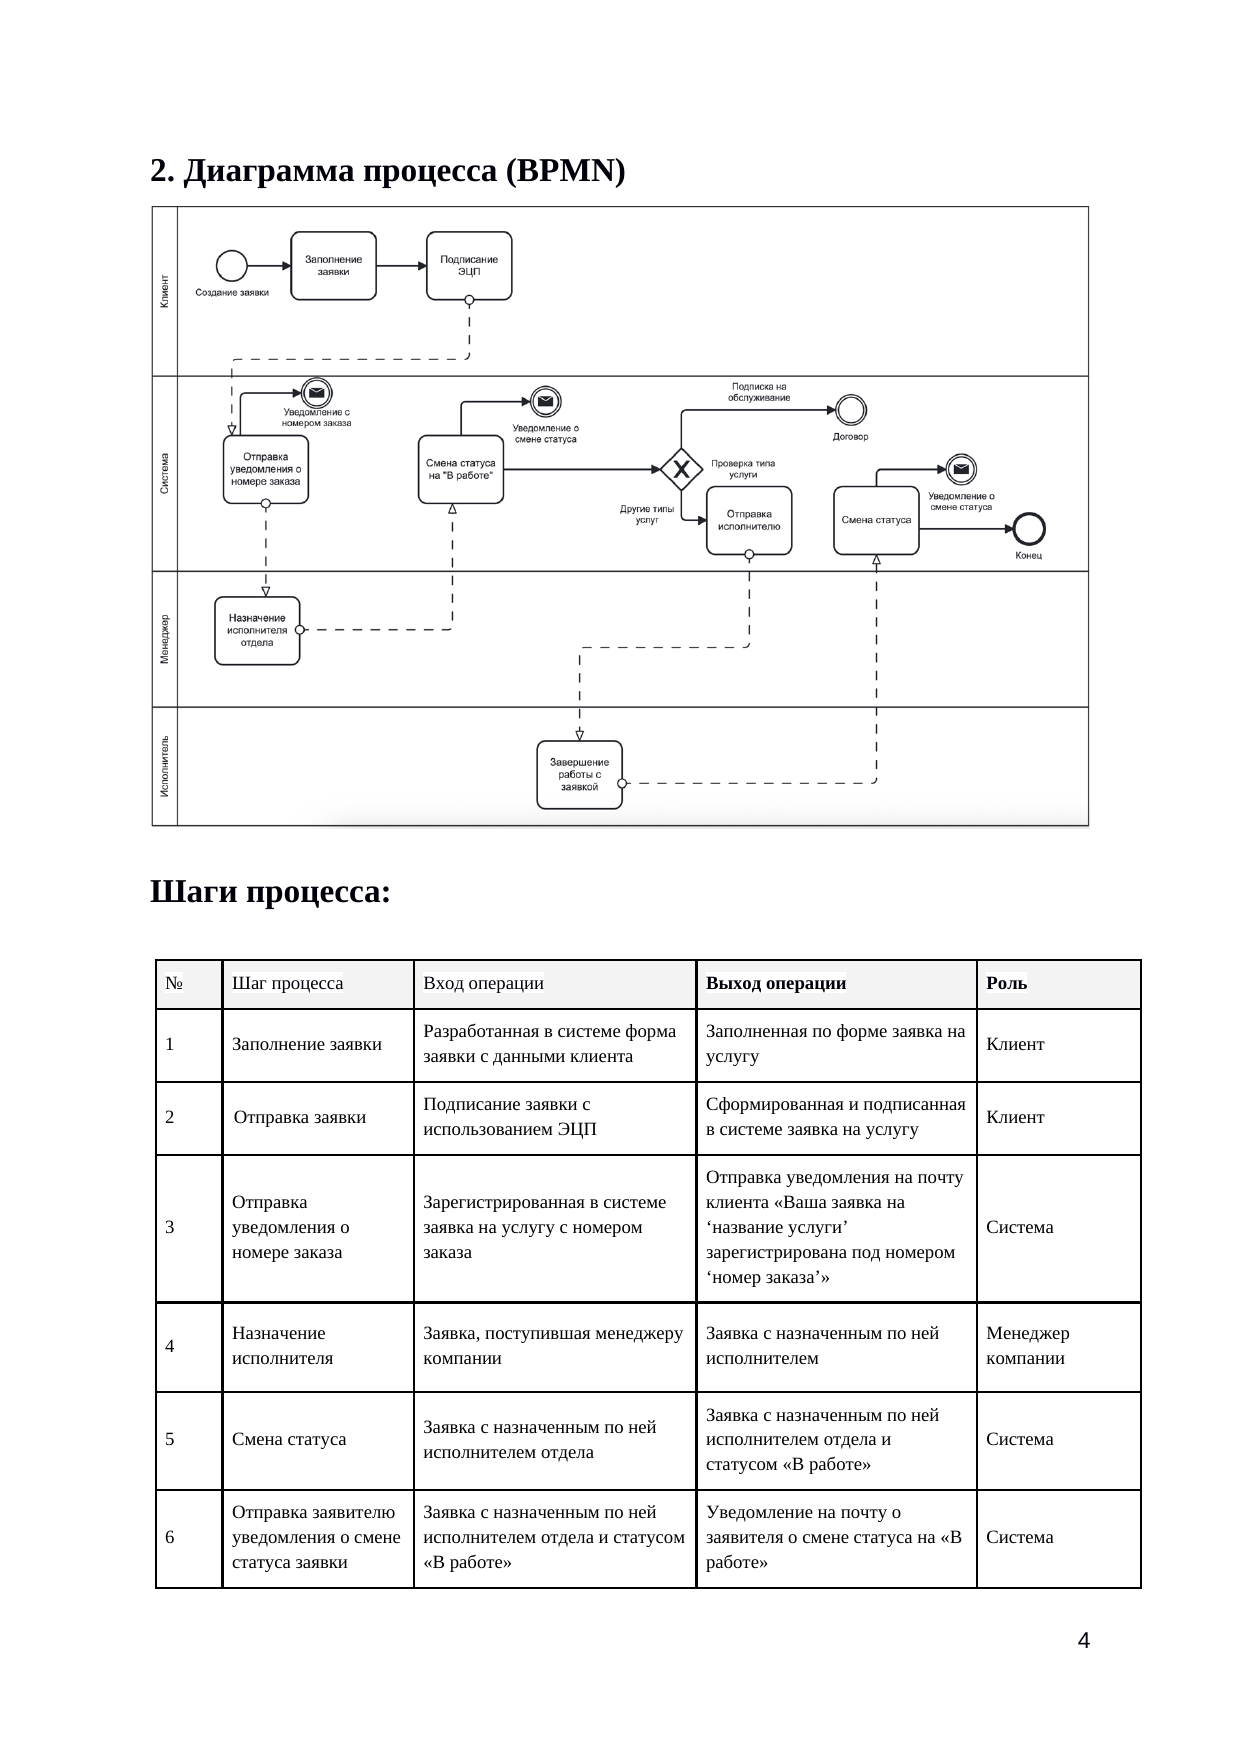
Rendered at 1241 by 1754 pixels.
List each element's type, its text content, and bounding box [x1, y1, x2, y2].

table_cell 4 [157, 1304, 221, 1391]
table_cell 2 [157, 1083, 221, 1154]
table_cell Назначение исполнителя [224, 1304, 413, 1391]
table_cell Клиент [978, 1010, 1140, 1081]
table_header Вход операции [415, 961, 695, 1008]
subtitle 2. Диаграмма процесса (BPMN) [150, 150, 1090, 188]
table_cell Система [978, 1491, 1140, 1587]
table_cell Смена статуса [224, 1393, 413, 1489]
table_cell Подписание заявки с использованием ЭЦП [415, 1083, 695, 1154]
table_header Шаг процесса [224, 961, 413, 1008]
table_cell Система [978, 1393, 1140, 1489]
table_cell Клиент [978, 1083, 1140, 1154]
table_cell Отправка заявителю уведомления о смене статуса заявки [224, 1491, 413, 1587]
table_cell Уведомление на почту о заявителя о смене статуса на «В работе» [698, 1491, 976, 1587]
text Шаги процесса: [150, 871, 1090, 909]
table_cell Менеджер компании [978, 1304, 1140, 1391]
table_cell Заявка с назначенным по ней исполнителем [698, 1304, 976, 1391]
table_cell Система [978, 1156, 1140, 1301]
table_cell Отправка уведомления на почту клиента «Ваша заявка на ‘название услуги’ зарегистрирована под номером ‘номер заказа’» [698, 1156, 976, 1301]
table_cell Заявка, поступившая менеджеру компании [415, 1304, 695, 1391]
table_cell Сформированная и подписанная в системе заявка на услугу [698, 1083, 976, 1154]
table_cell 6 [157, 1491, 221, 1587]
table_cell Заявка с назначенным по ней исполнителем отдела и статусом «В работе» [415, 1491, 695, 1587]
table_header № [157, 961, 221, 1008]
table_header Роль [978, 961, 1140, 1008]
table_cell [224, 1083, 413, 1154]
table_cell 3 [157, 1156, 221, 1301]
table_cell 5 [157, 1393, 221, 1489]
table_cell Зарегистрированная в системе заявка на услугу с номером заказа [415, 1156, 695, 1301]
table_cell Заполненная по форме заявка на услугу [698, 1010, 976, 1081]
table_cell 1 [157, 1010, 221, 1081]
table_cell Заполнение заявки [224, 1010, 413, 1081]
picture [150, 206, 1091, 829]
table_cell Разработанная в системе форма заявки с данными клиента [415, 1010, 695, 1081]
table_cell Отправка уведомления о номере заказа [224, 1156, 413, 1301]
table_header Выход операции [698, 961, 976, 1008]
table_cell Заявка с назначенным по ней исполнителем отдела [415, 1393, 695, 1489]
table_cell Заявка с назначенным по ней исполнителем отдела и статусом «В работе» [698, 1393, 976, 1489]
